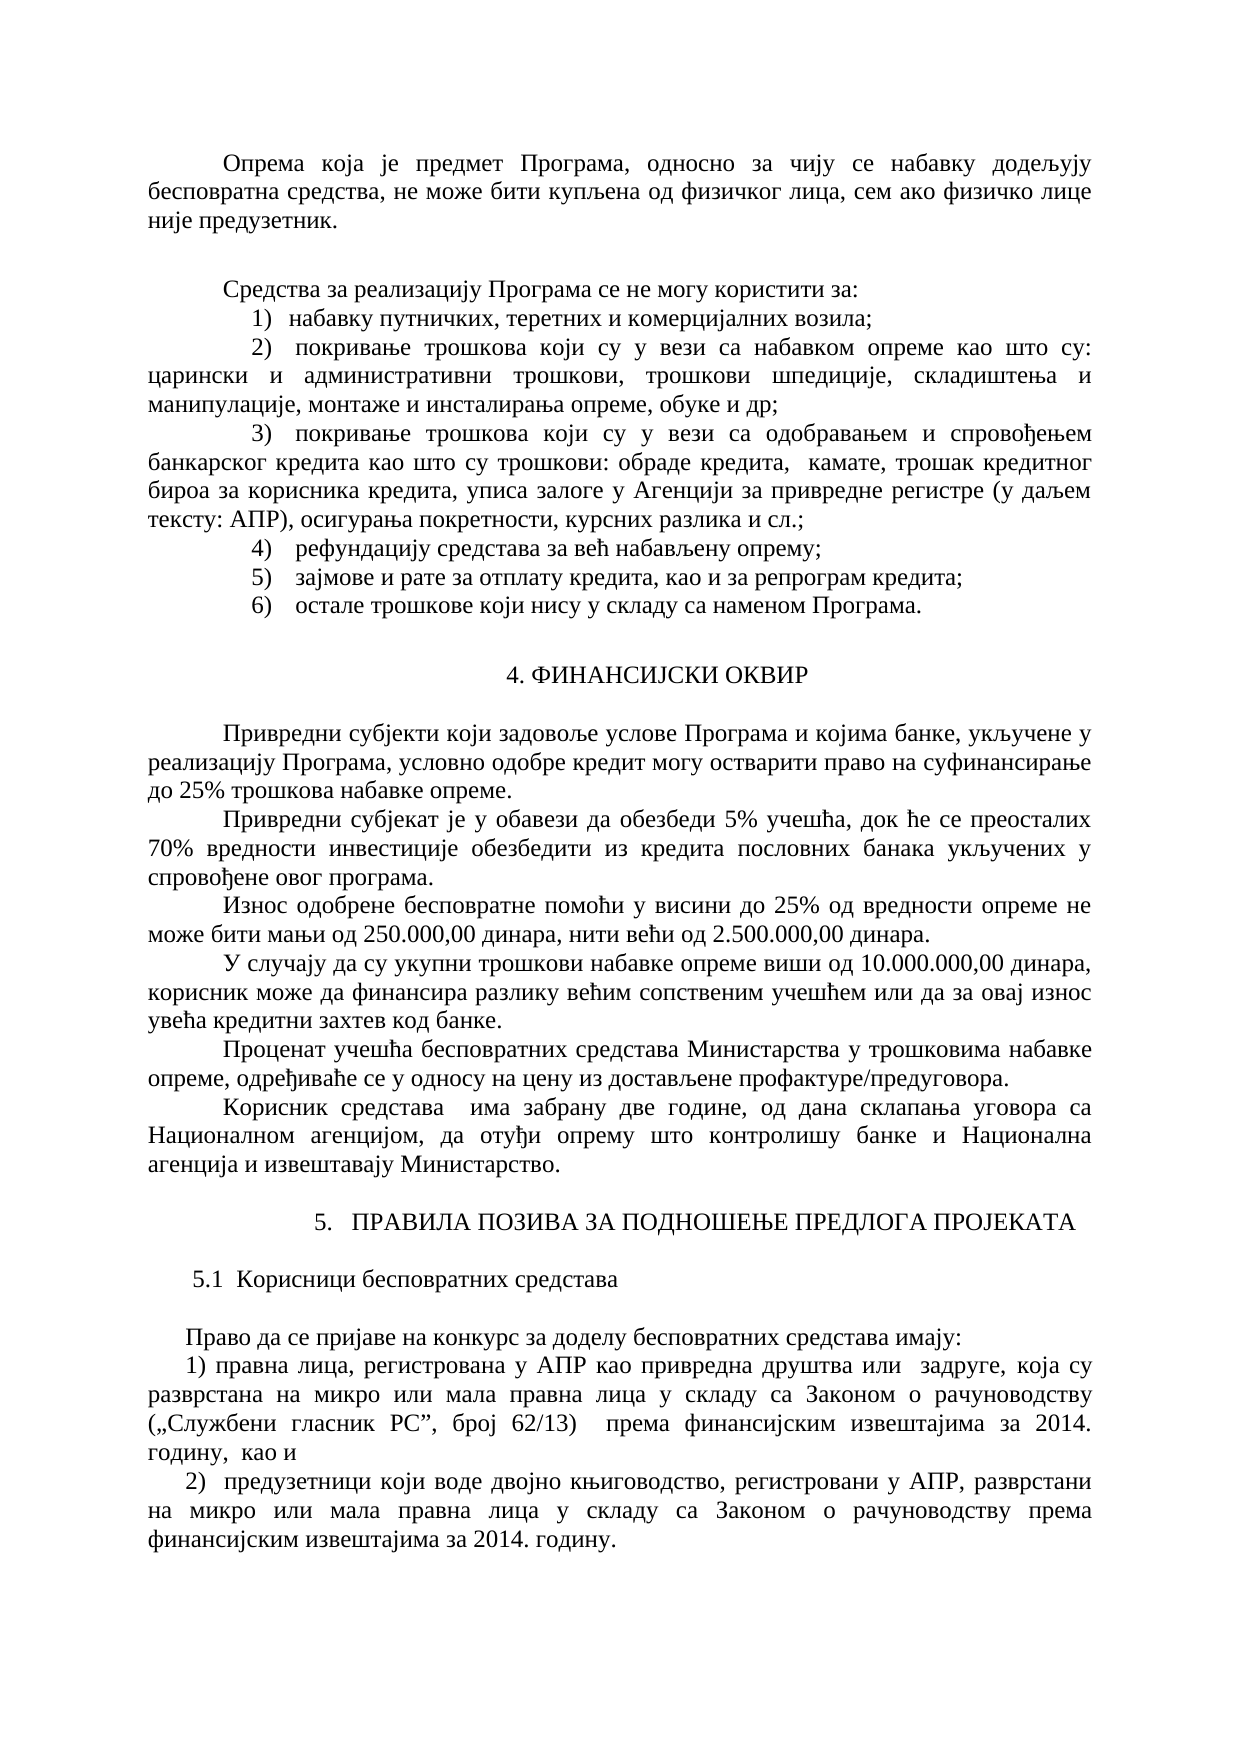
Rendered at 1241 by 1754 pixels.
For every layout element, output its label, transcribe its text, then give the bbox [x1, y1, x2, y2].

list набавку путничких, теретних и комерцијалних возилa; [251, 303, 1093, 332]
list зајмове и рате за отплату кредита, као и за репрограм кредитa; [148, 562, 1093, 591]
text Проценат учешћа бесповратних средстава Министарства у трошковима набавке опреме, одређиваће се у односу на цену из достављене профактуре/предуговора. [148, 1034, 1093, 1092]
text Привредни субјекат је у обавези да обезбеди 5% учешћа, док ће се преосталих 70% вредности инвестиције обезбедити из кредита пословних банака укључених у спровођене овог програма. [148, 804, 1093, 891]
list покривање трошкова који су у вези са одобравањем и спровођењем банкарског кредита као што су трошкови: обраде кредита, камате, трошак кредитног бироа за корисника кредита, уписа залоге у Агенцији за привредне регистре (у даљем тексту: АПР), осигурања покретности, курсних разликa и сл.; [148, 418, 1093, 533]
text Корисник средстава има забрану две године, од дана склапања уговора са Националном агенцијом, да отуђи опрему што контролишу банке и Национална агенција и извештавају Министарство. [148, 1092, 1093, 1178]
list ПРАВИЛА ПОЗИВА ЗА ПОДНОШЕЊЕ ПРЕДЛОГА ПРОЈЕКАТА [298, 1207, 1093, 1236]
list Корисници бесповратних средстава [192, 1264, 1093, 1293]
list Средства за реализацију Програма се не могу користити за: [148, 274, 1093, 303]
text 2) предузетници који воде двојно књиговодство, регистровани у АПР, разврстани на микро или мала правна лица у складу са Законом о рачуноводству према финансијским извештајима за 2014. годину. [148, 1466, 1093, 1552]
text Опрема која је предмет Програма, односно за чију се набавку додељују бесповратна средства, не може бити купљена од физичког лица, сем ако физичко лице није предузетник. [148, 148, 1093, 234]
list рефундацију средстава за већ набављену опрему; [148, 533, 1093, 562]
list остале трошкове који нису у складу са наменом Програма. [148, 591, 1093, 619]
text 4. ФИНАНСИЈСКИ ОКВИР [222, 661, 1093, 689]
list покривање трошкова који су у вези са набавком опреме као што су: царински и административни трошкови, трошкови шпедиције, складиштења и манипулације, монтаже и инсталирања опреме, обуке и др; [148, 332, 1093, 418]
text Износ одобрене бесповратне помоћи у висини до 25% од вредности опреме не може бити мањи од 250.000,00 динара, нити већи од 2.500.000,00 динара. [148, 891, 1093, 948]
text 1) правна лица, регистрована у АПР као привредна друштва или задруге, која су разврстана на микро или мала правна лица у складу са Законом о рачуноводству („Службени гласник РС”, број 62/13) према финансијским извештајима за 2014. годину, као и [148, 1351, 1093, 1466]
text У случају да су укупни трошкови набавке опреме виши од 10.000.000,00 динара, корисник може да финансира разлику већим сопственим учешћем или да за овај износ увећа кредитни захтев код банке. [148, 948, 1093, 1034]
text Привредни субјекти који задовоље услове Програма и којима банке, укључене у реализацију Програма, условно одобре кредит могу остварити право на суфинансирање до 25% трошкова набавке опреме. [148, 718, 1093, 804]
text Право да се пријаве на конкурс за доделу бесповратних средстава имају: [148, 1322, 1093, 1351]
